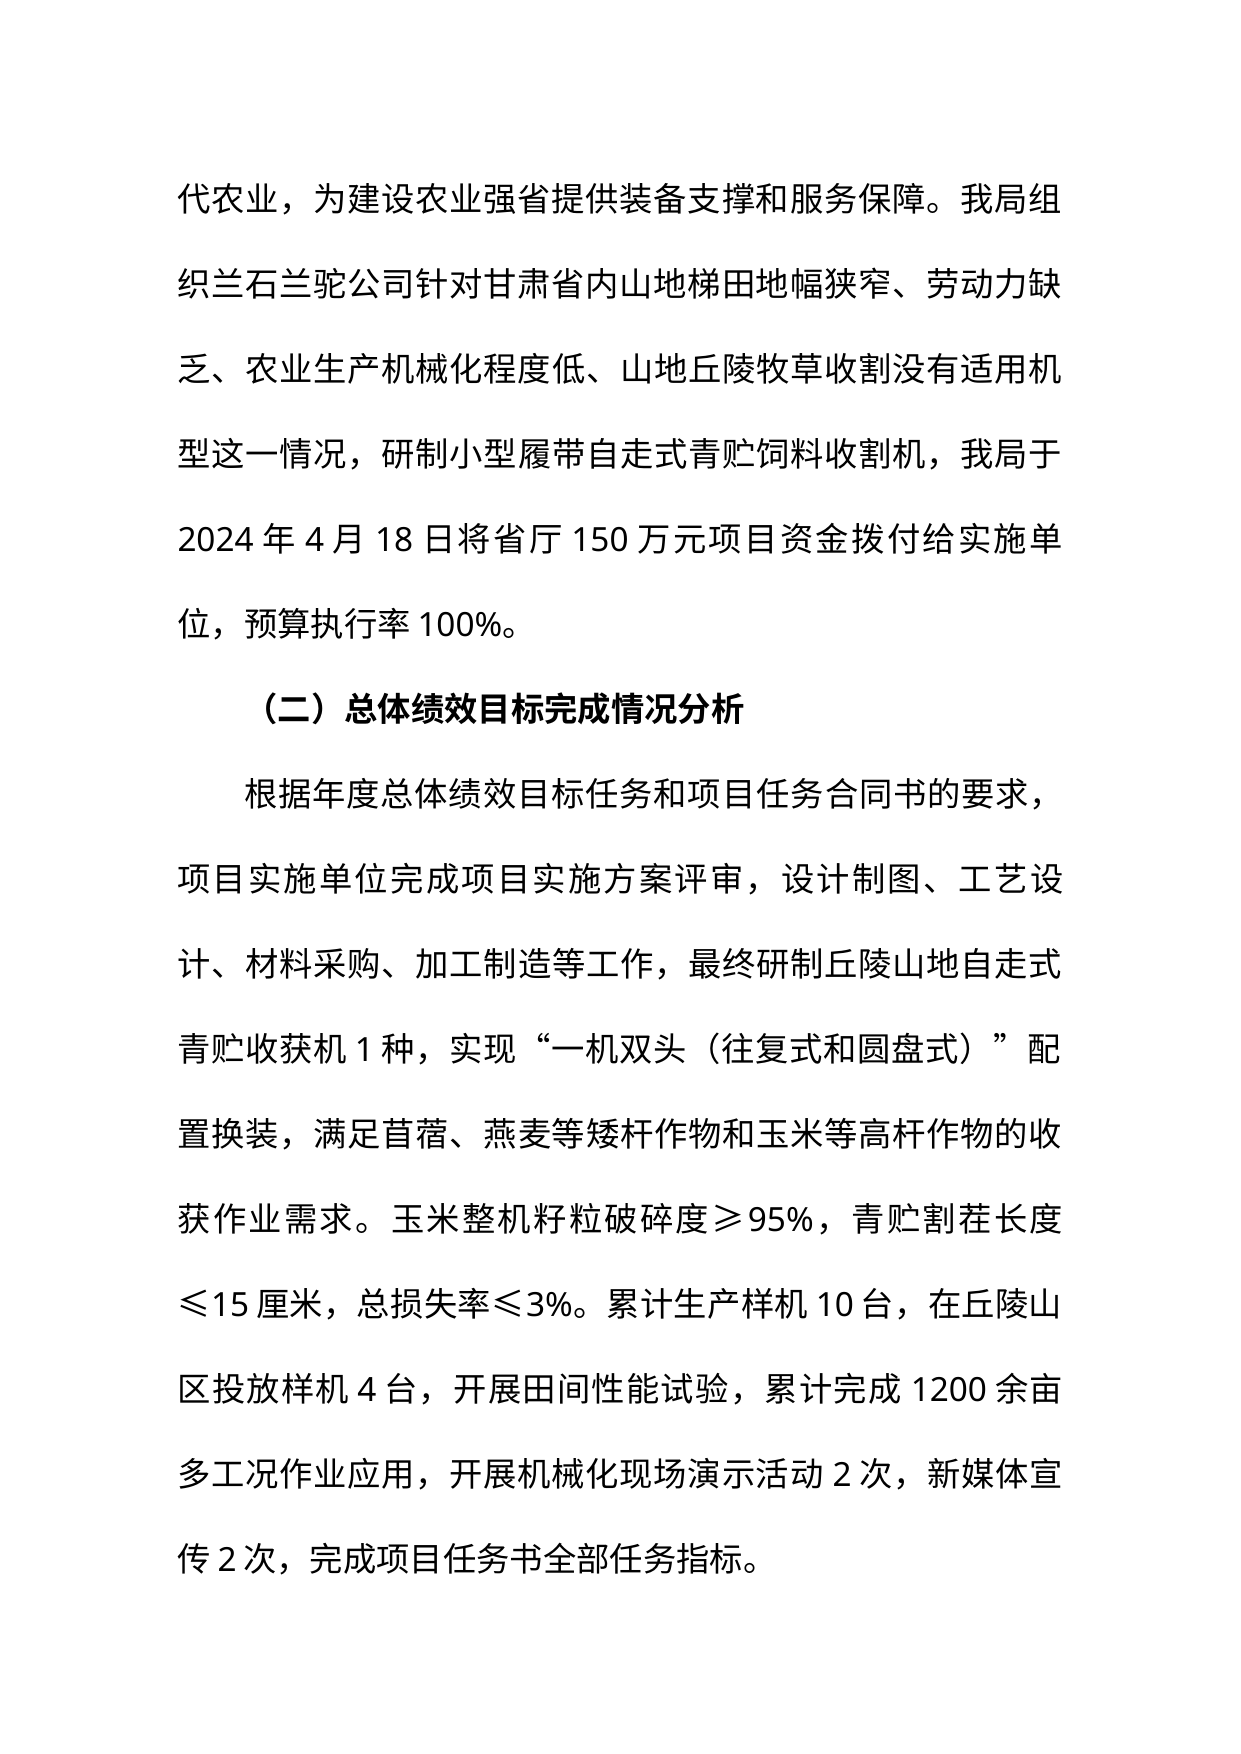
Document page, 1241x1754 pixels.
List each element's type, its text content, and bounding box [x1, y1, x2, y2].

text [177, 154, 1063, 664]
list 总体绩效目标完成情况分析 [177, 664, 1063, 749]
text 根据年度总体绩效目标任务和项目任务合同书的要求，项目实施单位完成项目实施方案评审，设计制图、工艺设计、材料采购、加工制造等工作，最终研制丘陵山地自走式青贮收获机1种，实现“一机双头（往复式和圆盘式）”配置换装，满足苜蓿、燕麦等矮杆作物和玉米等高杆作物的收获作业需求。玉米整机籽粒破碎度≥95%，青贮割茬长度≤15厘米，总损失率≤3%。累计生产样机10台，在丘陵山区投放样机4台，开展田间性能试验，累计完成1200余亩多工况作业应用，开展机械化现场演示活动2次，新媒体宣传2次，完成项目任务书全部任务指标。 [177, 749, 1063, 1599]
